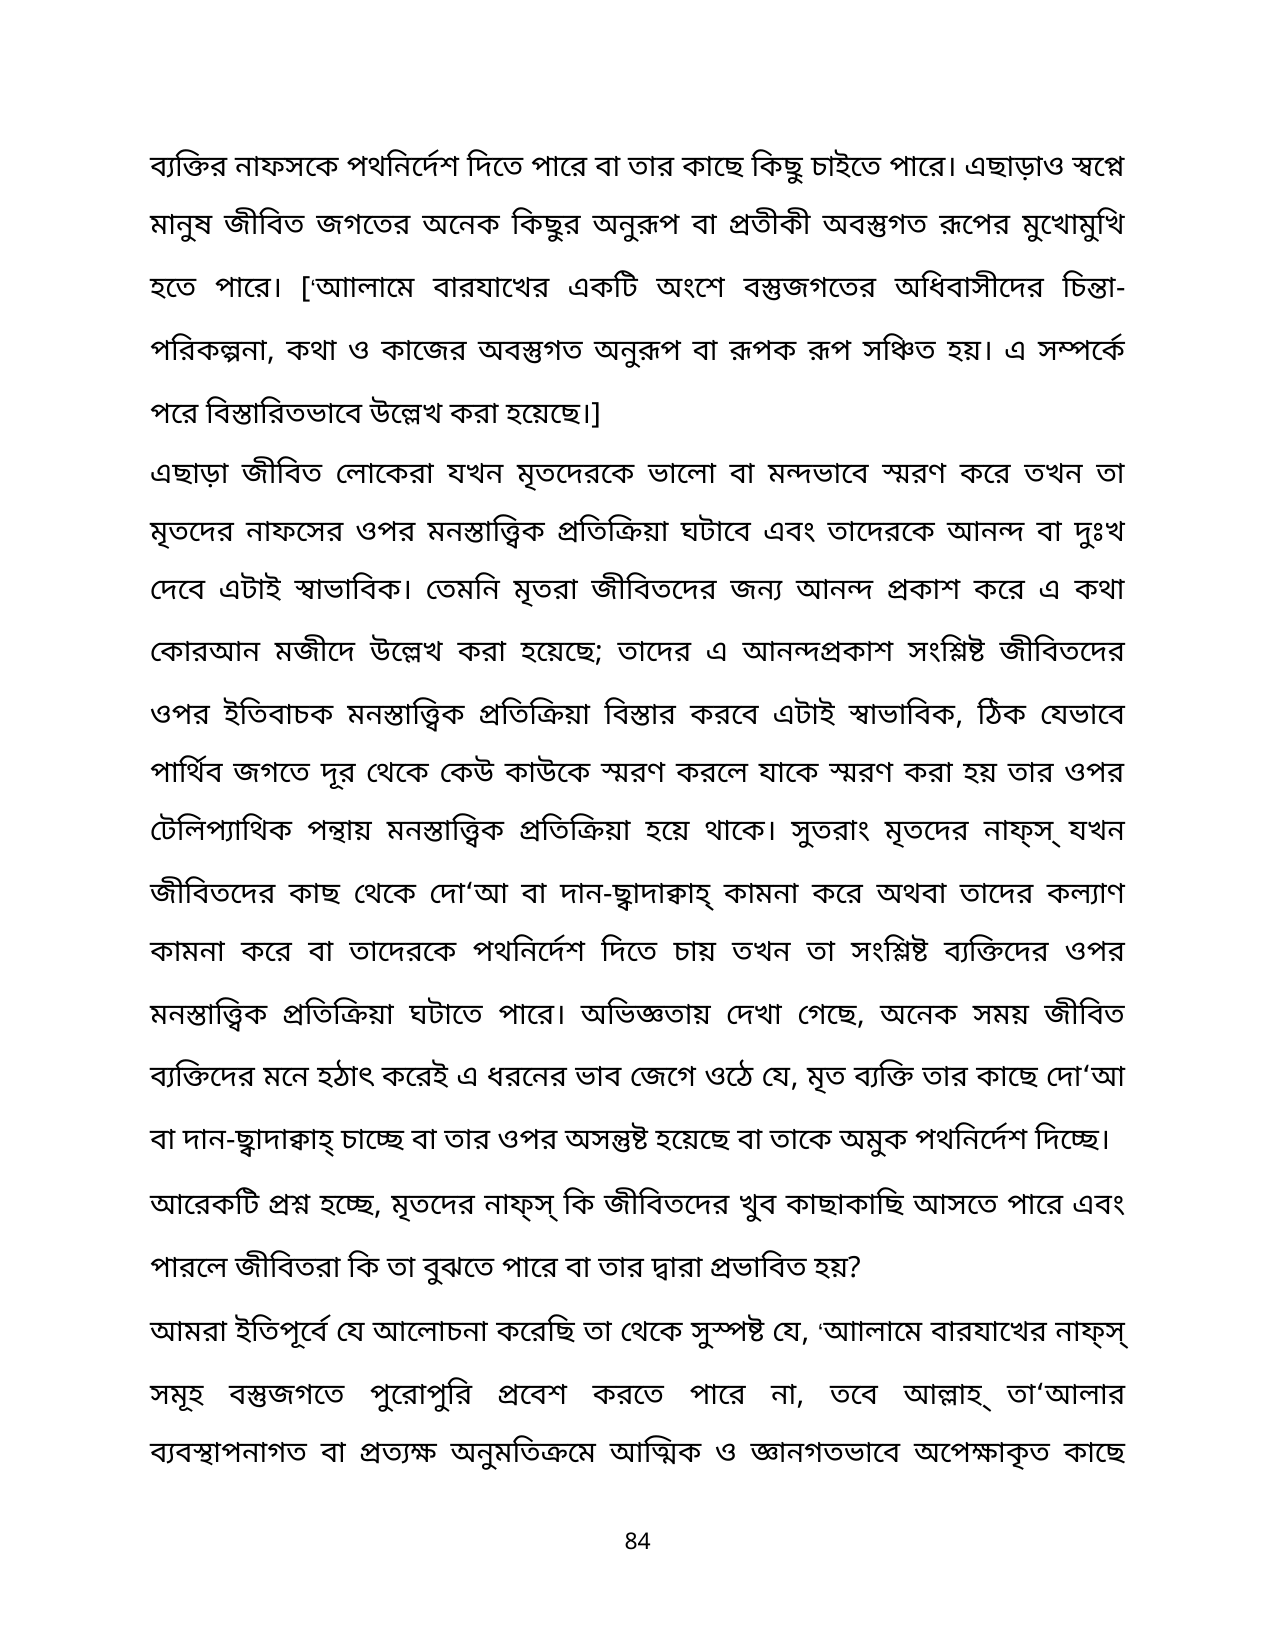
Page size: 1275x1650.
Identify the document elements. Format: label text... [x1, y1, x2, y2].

text আরেকটি প্রশ্ন হচ্ছে, মৃতদের নাফ্স্ কি জীবিতদের খুব কাছাকাছি আসতে পারে এবং পারলে জীবিতরা কি তা বুঝতে পারে বা তার দ্বারা প্রভাবিত হয়? [150, 1183, 1125, 1289]
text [150, 1310, 1125, 1474]
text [150, 150, 1125, 435]
text এছাড়া জীবিত লোকেরা যখন মৃতদেরকে ভালো বা মন্দভাবে স্মরণ করে তখন তা মৃতদের নাফসের ওপর মনস্তাত্ত্বিক প্রতিক্রিয়া ঘটাবে এবং তাদেরকে আনন্দ বা দুঃখ দেবে এটাই স্বাভাবিক। তেমনি মৃতরা জীবিতদের জন্য আনন্দ প্রকাশ করে এ কথা কোরআন মজীদে উল্লেখ করা হয়েছে; তাদের এ আনন্দপ্রকাশ সংশ্লিষ্ট জীবিতদের ওপর ইতিবাচক মনস্তাত্ত্বিক প্রতিক্রিয়া বিস্তার করবে এটাই স্বাভাবিক, ঠিক যেভাবে পার্থিব জগতে দূর থেকে কেউ কাউকে স্মরণ করলে যাকে স্মরণ করা হয় তার ওপর টেলিপ্যাথিক পন্থায় মনস্তাত্ত্বিক প্রতিক্রিয়া হয়ে থাকে। সুতরাং মৃতদের নাফ্স্ যখন জীবিতদের কাছ থেকে দো‘আ বা দান-ছ্বাদাক্বাহ্ কামনা করে অথবা তাদের কল্যাণ কামনা করে বা তাদেরকে পথনির্দেশ দিতে চায় তখন তা সংশ্লিষ্ট ব্যক্তিদের ওপর মনস্তাত্ত্বিক প্রতিক্রিয়া ঘটাতে পারে। অভিজ্ঞতায় দেখা গেছে, অনেক সময় জীবিত ব্যক্তিদের মনে হঠাৎ করেই এ ধরনের ভাব জেগে ওঠে যে, মৃত ব্যক্তি তার কাছে দো‘আ বা দান-ছ্বাদাক্বাহ্ চাচ্ছে বা তার ওপর অসন্তুষ্ট হয়েছে বা তাকে অমুক পথনির্দেশ দিচ্ছে। [150, 456, 1125, 1162]
